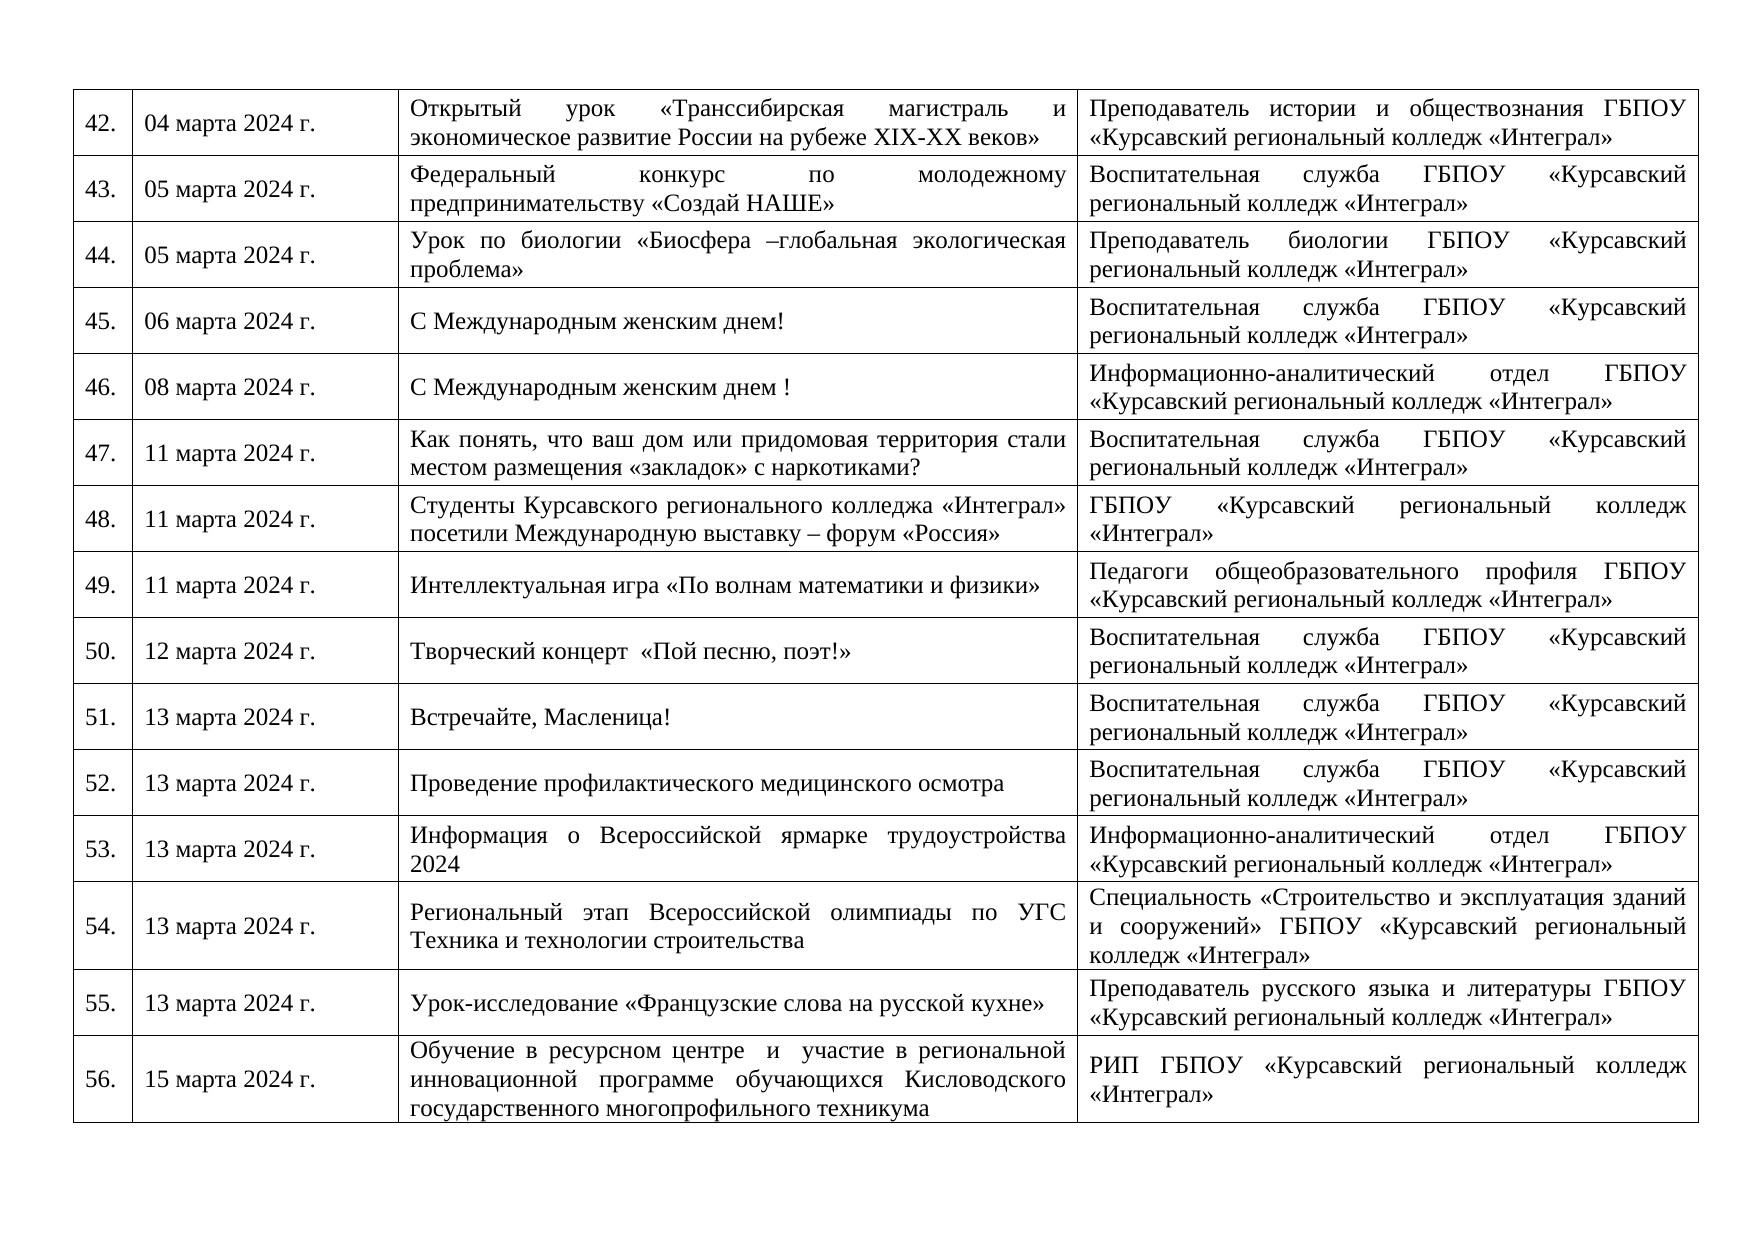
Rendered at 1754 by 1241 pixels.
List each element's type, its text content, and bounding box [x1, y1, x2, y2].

table_cell Информационно-аналитический отдел ГБПОУ «Курсавский региональный колледж «Интеграл» [1078, 816, 1698, 881]
table_cell [74, 288, 132, 353]
table_cell С Международным женским днем ! [399, 354, 1077, 419]
table_cell Урок-исследование «Французские слова на русской кухне» [399, 970, 1077, 1034]
table_cell [74, 750, 132, 815]
table_cell 06 марта 2024 г. [133, 288, 398, 353]
table_cell 05 марта 2024 г. [133, 156, 398, 221]
table_cell 15 марта 2024 г. [133, 1036, 398, 1122]
table_cell Воспитательная служба ГБПОУ «Курсавский региональный колледж «Интеграл» [1078, 288, 1698, 353]
table_cell 11 марта 2024 г. [133, 552, 398, 617]
table_cell Информационно-аналитический отдел ГБПОУ «Курсавский региональный колледж «Интеграл» [1078, 354, 1698, 419]
table_cell 13 марта 2024 г. [133, 750, 398, 815]
table_cell 13 марта 2024 г. [133, 816, 398, 881]
table_cell Проведение профилактического медицинского осмотра [399, 750, 1077, 815]
table_cell Воспитательная служба ГБПОУ «Курсавский региональный колледж «Интеграл» [1078, 618, 1698, 683]
table_cell 05 марта 2024 г. [133, 222, 398, 287]
table_cell Педагоги общеобразовательного профиля ГБПОУ «Курсавский региональный колледж «Интеграл» [1078, 552, 1698, 617]
table_cell 13 марта 2024 г. [133, 882, 398, 968]
table_cell [74, 816, 132, 881]
table_cell 13 марта 2024 г. [133, 970, 398, 1034]
table_cell [74, 156, 132, 221]
table_cell [74, 90, 132, 155]
table_cell [74, 486, 132, 551]
table_cell Урок по биологии «Биосфера –глобальная экологическая проблема» [399, 222, 1077, 287]
table_cell [74, 684, 132, 749]
table_cell Специальность «Строительство и эксплуатация зданий и сооружений» ГБПОУ «Курсавский региональный колледж «Интеграл» [1078, 882, 1698, 968]
table_cell [74, 354, 132, 419]
table_cell [74, 882, 132, 968]
table_cell Преподаватель биологии ГБПОУ «Курсавский региональный колледж «Интеграл» [1078, 222, 1698, 287]
table_cell Воспитательная служба ГБПОУ «Курсавский региональный колледж «Интеграл» [1078, 156, 1698, 221]
table_cell Воспитательная служба ГБПОУ «Курсавский региональный колледж «Интеграл» [1078, 420, 1698, 485]
table_cell С Международным женским днем! [399, 288, 1077, 353]
table_cell [74, 970, 132, 1034]
table_cell [74, 618, 132, 683]
table_cell Воспитательная служба ГБПОУ «Курсавский региональный колледж «Интеграл» [1078, 750, 1698, 815]
table_cell 04 марта 2024 г. [133, 90, 398, 155]
table_cell 11 марта 2024 г. [133, 420, 398, 485]
table_cell Информация о Всероссийской ярмарке трудоустройства 2024 [399, 816, 1077, 881]
table_cell 11 марта 2024 г. [133, 486, 398, 551]
table_cell 12 марта 2024 г. [133, 618, 398, 683]
table_cell Встречайте, Масленица! [399, 684, 1077, 749]
table_cell Преподаватель русского языка и литературы ГБПОУ «Курсавский региональный колледж «Интеграл» [1078, 970, 1698, 1034]
table_cell Преподаватель истории и обществознания ГБПОУ «Курсавский региональный колледж «Интеграл» [1078, 90, 1698, 155]
table_cell Обучение в ресурсном центре и участие в региональной инновационной программе обучающихся Кисловодского государственного многопрофильного техникума [399, 1036, 1077, 1122]
table_cell [74, 552, 132, 617]
table_cell Открытый урок «Транссибирская магистраль и экономическое развитие России на рубеже XIX-XX веков» [399, 90, 1077, 155]
table_cell ГБПОУ «Курсавский региональный колледж «Интеграл» [1078, 486, 1698, 551]
table_cell Как понять, что ваш дом или придомовая территория стали местом размещения «закладок» с наркотиками? [399, 420, 1077, 485]
table_cell Региональный этап Всероссийской олимпиады по УГС Техника и технологии строительства [399, 882, 1077, 968]
table_cell [74, 1036, 132, 1122]
table_cell РИП ГБПОУ «Курсавский региональный колледж «Интеграл» [1078, 1036, 1698, 1122]
table_cell Студенты Курсавского регионального колледжа «Интеграл» посетили Международную выставку – форум «Россия» [399, 486, 1077, 551]
table_cell [74, 420, 132, 485]
table_cell Творческий концерт «Пой песню, поэт!» [399, 618, 1077, 683]
table_cell Интеллектуальная игра «По волнам математики и физики» [399, 552, 1077, 617]
table_cell 13 марта 2024 г. [133, 684, 398, 749]
table_cell Воспитательная служба ГБПОУ «Курсавский региональный колледж «Интеграл» [1078, 684, 1698, 749]
table_cell 08 марта 2024 г. [133, 354, 398, 419]
table_cell Федеральный конкурс по молодежному предпринимательству «Создай НАШЕ» [399, 156, 1077, 221]
table_cell [74, 222, 132, 287]
